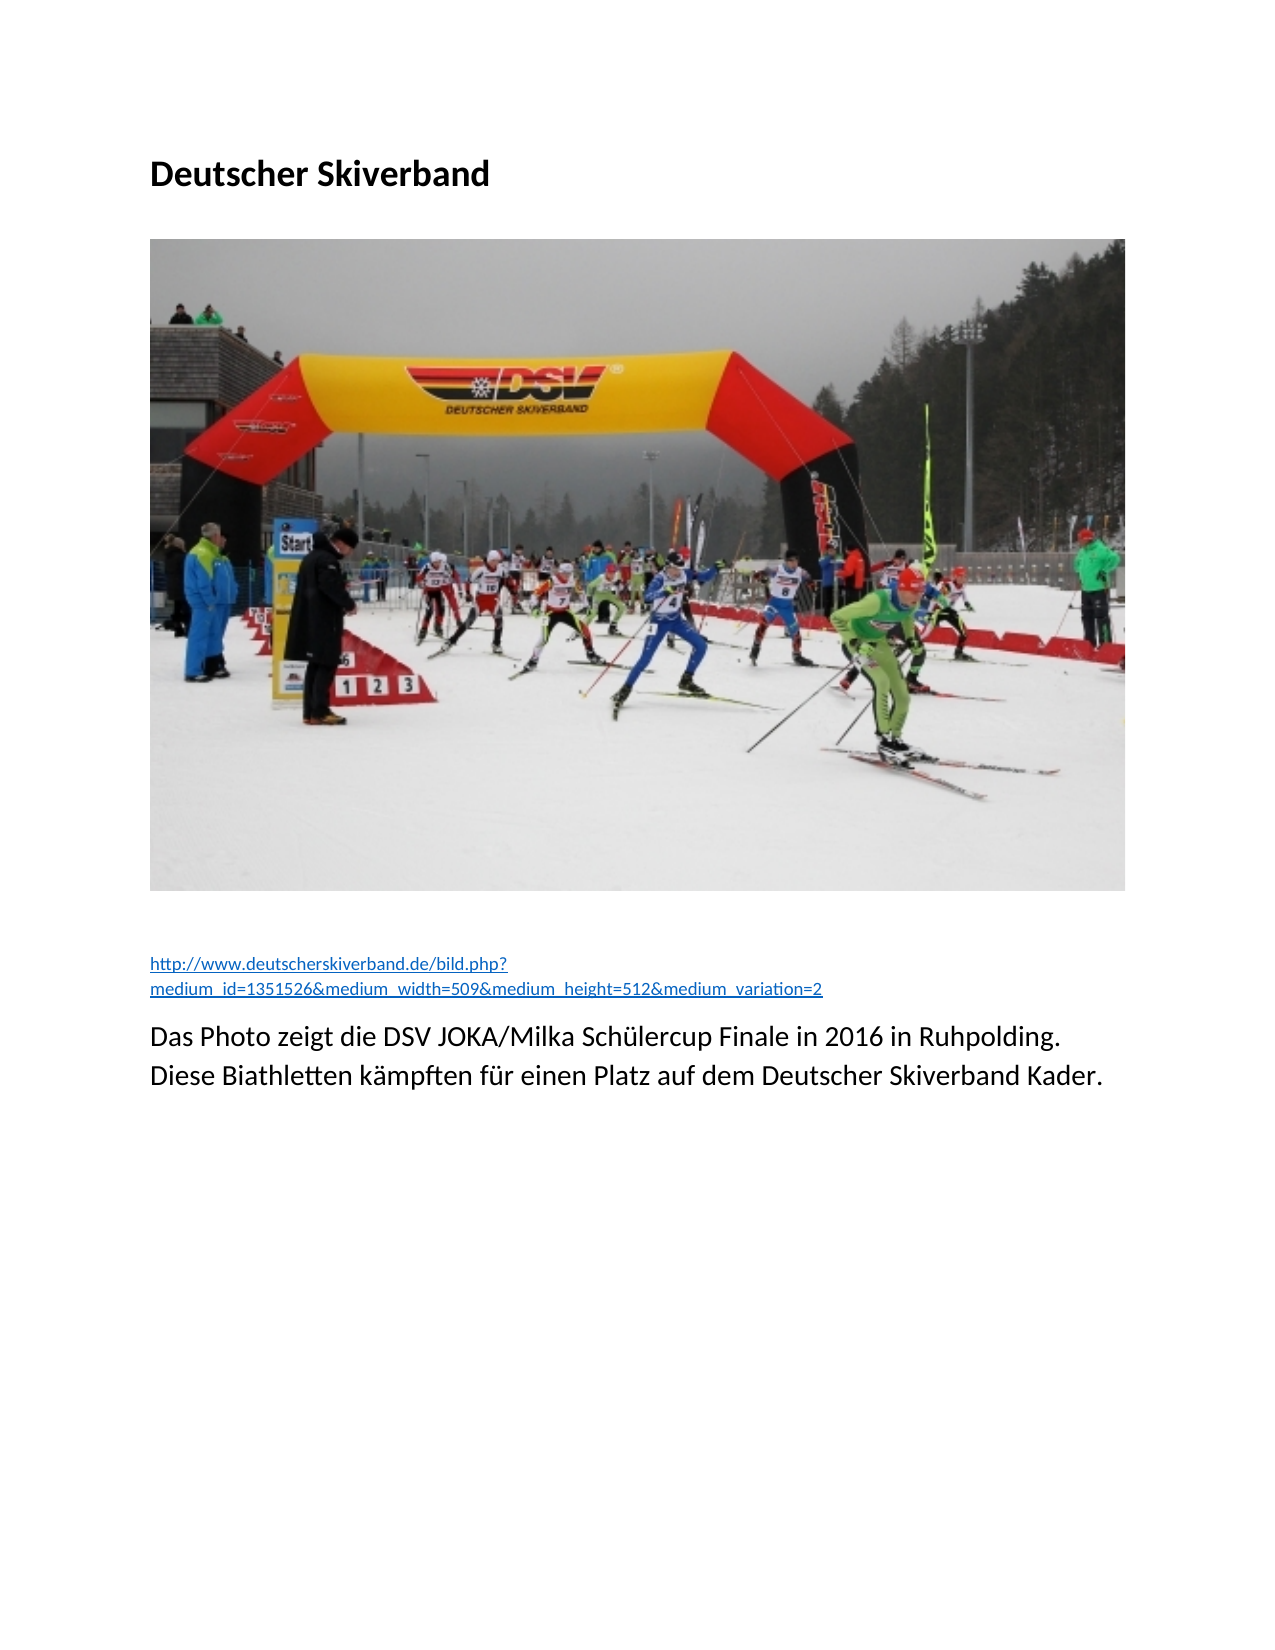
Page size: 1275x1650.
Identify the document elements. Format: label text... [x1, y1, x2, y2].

text http://www.deutscherskiverband.de/bild.php?medium_id=1351526&medium_width=509&medium_height=512&medium_variation=2 [150, 952, 1125, 1000]
picture [150, 239, 1125, 891]
text Das Photo zeigt die DSV JOKA/Milka Schülercup Finale in 2016 in Ruhpolding. Diese Biathletten kämpften für einen Platz auf dem Deutscher Skiverband Kader. [150, 1018, 1125, 1092]
text Deutscher Skiverband [150, 150, 1125, 196]
